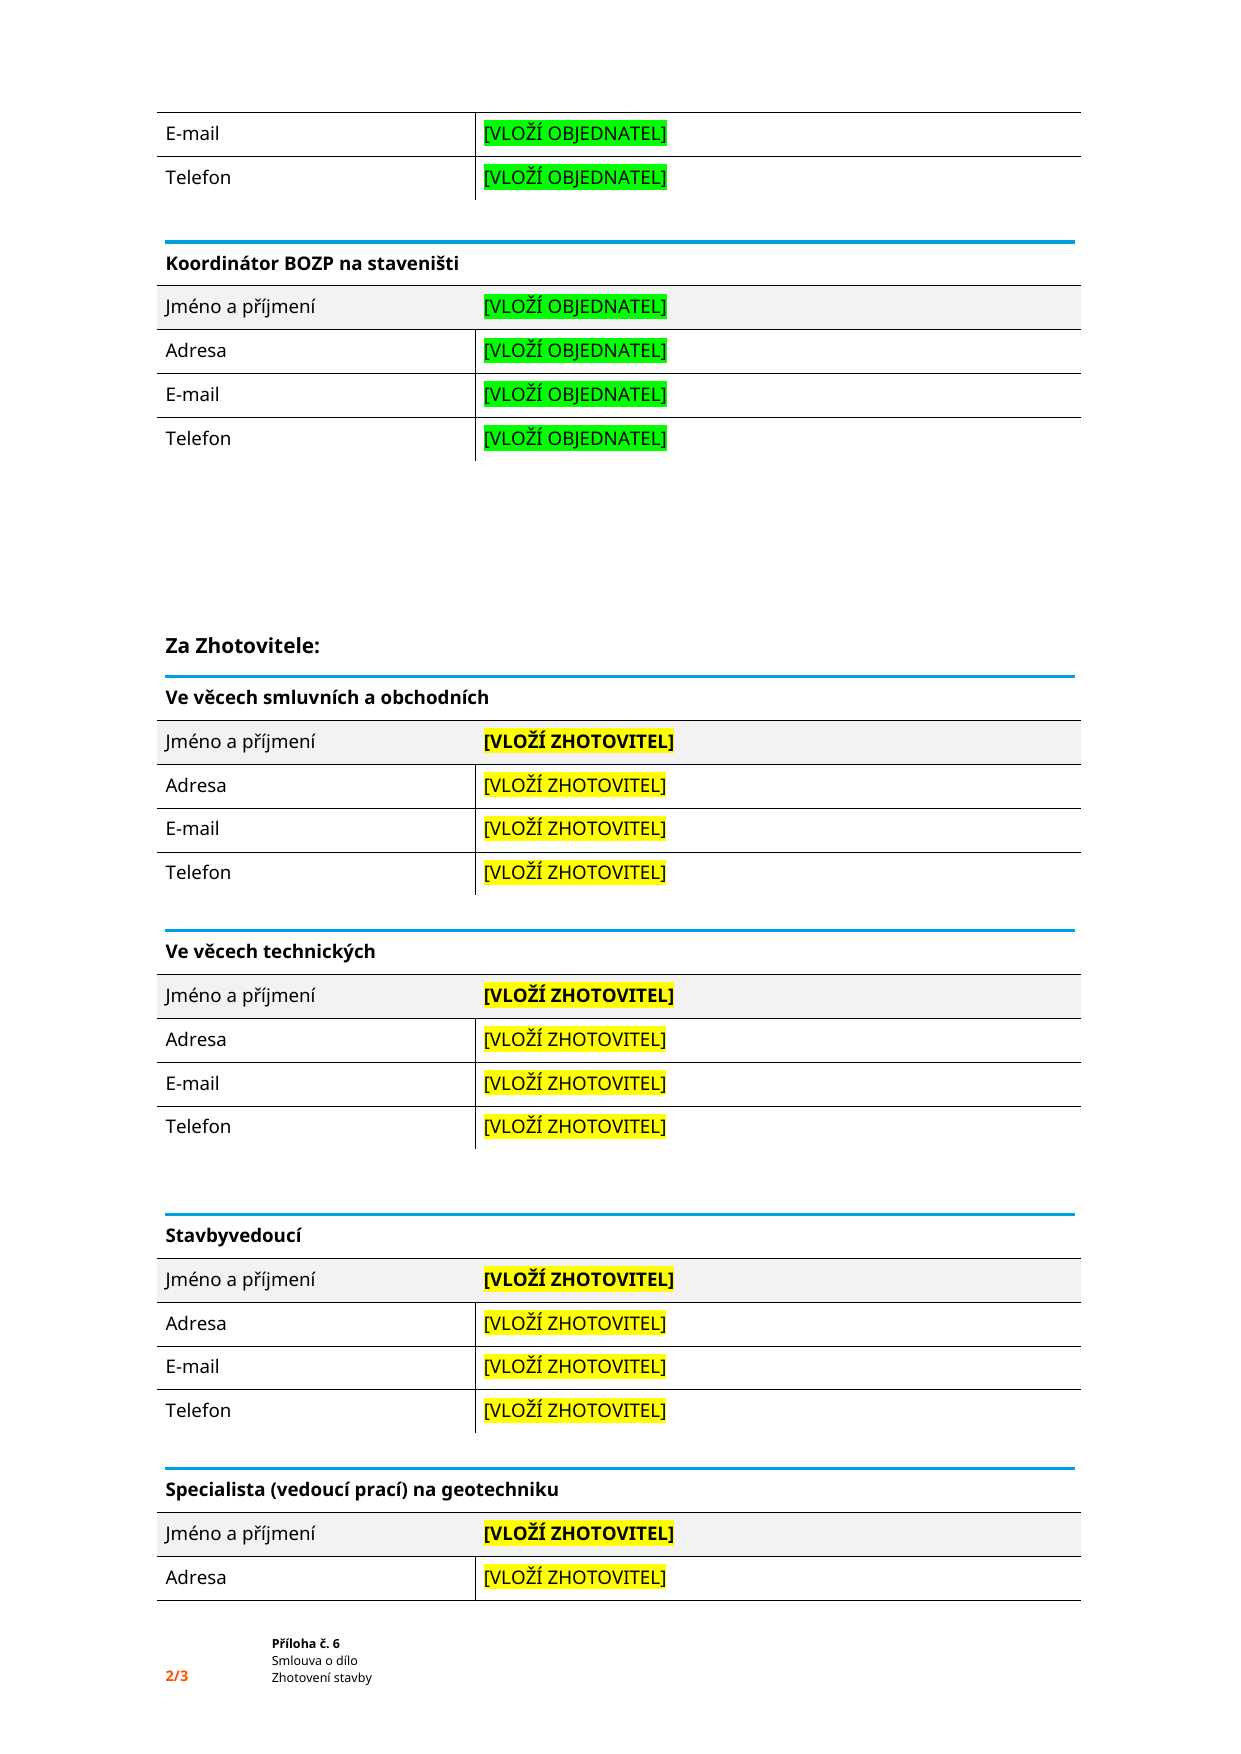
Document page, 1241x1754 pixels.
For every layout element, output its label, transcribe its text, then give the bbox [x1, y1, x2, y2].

table_header [VLOŽÍ ZHOTOVITEL] [475, 1259, 1081, 1302]
table_cell [VLOŽÍ ZHOTOVITEL] [476, 1390, 1081, 1433]
table_cell Adresa [157, 1019, 475, 1062]
text Koordinátor BOZP na staveništi [165, 244, 1075, 275]
table_header [VLOŽÍ ZHOTOVITEL] [475, 975, 1081, 1018]
text Ve věcech smluvních a obchodních [165, 678, 1075, 710]
text Specialista (vedoucí prací) na geotechniku [165, 1470, 1075, 1502]
table_cell Adresa [157, 1557, 475, 1600]
table_header Jméno a příjmení [157, 1259, 475, 1302]
table_header [VLOŽÍ OBJEDNATEL] [475, 286, 1081, 329]
table_cell E-mail [157, 113, 475, 156]
table_cell Adresa [157, 330, 475, 373]
table_header Jméno a příjmení [157, 286, 475, 329]
table_cell [VLOŽÍ ZHOTOVITEL] [476, 809, 1081, 851]
table_cell Telefon [157, 1107, 475, 1149]
table_cell [VLOŽÍ OBJEDNATEL] [476, 113, 1081, 156]
table_cell [VLOŽÍ OBJEDNATEL] [476, 157, 1081, 200]
table_cell E-mail [157, 1063, 475, 1106]
table_header [VLOŽÍ ZHOTOVITEL] [475, 1513, 1081, 1556]
table_cell Telefon [157, 418, 475, 461]
table_cell E-mail [157, 809, 475, 851]
table_cell [VLOŽÍ ZHOTOVITEL] [476, 853, 1081, 895]
table_cell E-mail [157, 1347, 475, 1389]
table_cell [VLOŽÍ ZHOTOVITEL] [476, 1347, 1081, 1389]
table_cell Adresa [157, 765, 475, 807]
table_cell [VLOŽÍ ZHOTOVITEL] [476, 1019, 1081, 1062]
table_cell Telefon [157, 853, 475, 895]
table_cell E-mail [157, 374, 475, 417]
text Ve věcech technických [165, 932, 1075, 964]
table_cell Telefon [157, 1390, 475, 1433]
table_cell [VLOŽÍ ZHOTOVITEL] [476, 1107, 1081, 1149]
table_cell [VLOŽÍ ZHOTOVITEL] [476, 1063, 1081, 1106]
table_cell [VLOŽÍ OBJEDNATEL] [476, 374, 1081, 417]
table_cell [VLOŽÍ ZHOTOVITEL] [476, 1557, 1081, 1600]
table_cell [VLOŽÍ OBJEDNATEL] [476, 418, 1081, 461]
table_cell [VLOŽÍ ZHOTOVITEL] [476, 1303, 1081, 1346]
table_cell [VLOŽÍ ZHOTOVITEL] [476, 765, 1081, 807]
table_header Jméno a příjmení [157, 975, 475, 1018]
text Stavbyvedoucí [165, 1216, 1075, 1248]
text Za Zhotovitele: [165, 631, 1075, 659]
table_cell Telefon [157, 157, 475, 200]
table_cell [VLOŽÍ OBJEDNATEL] [476, 330, 1081, 373]
table_header [VLOŽÍ ZHOTOVITEL] [475, 721, 1081, 764]
table_header Jméno a příjmení [157, 1513, 475, 1556]
table_cell Adresa [157, 1303, 475, 1346]
table_header Jméno a příjmení [157, 721, 475, 764]
